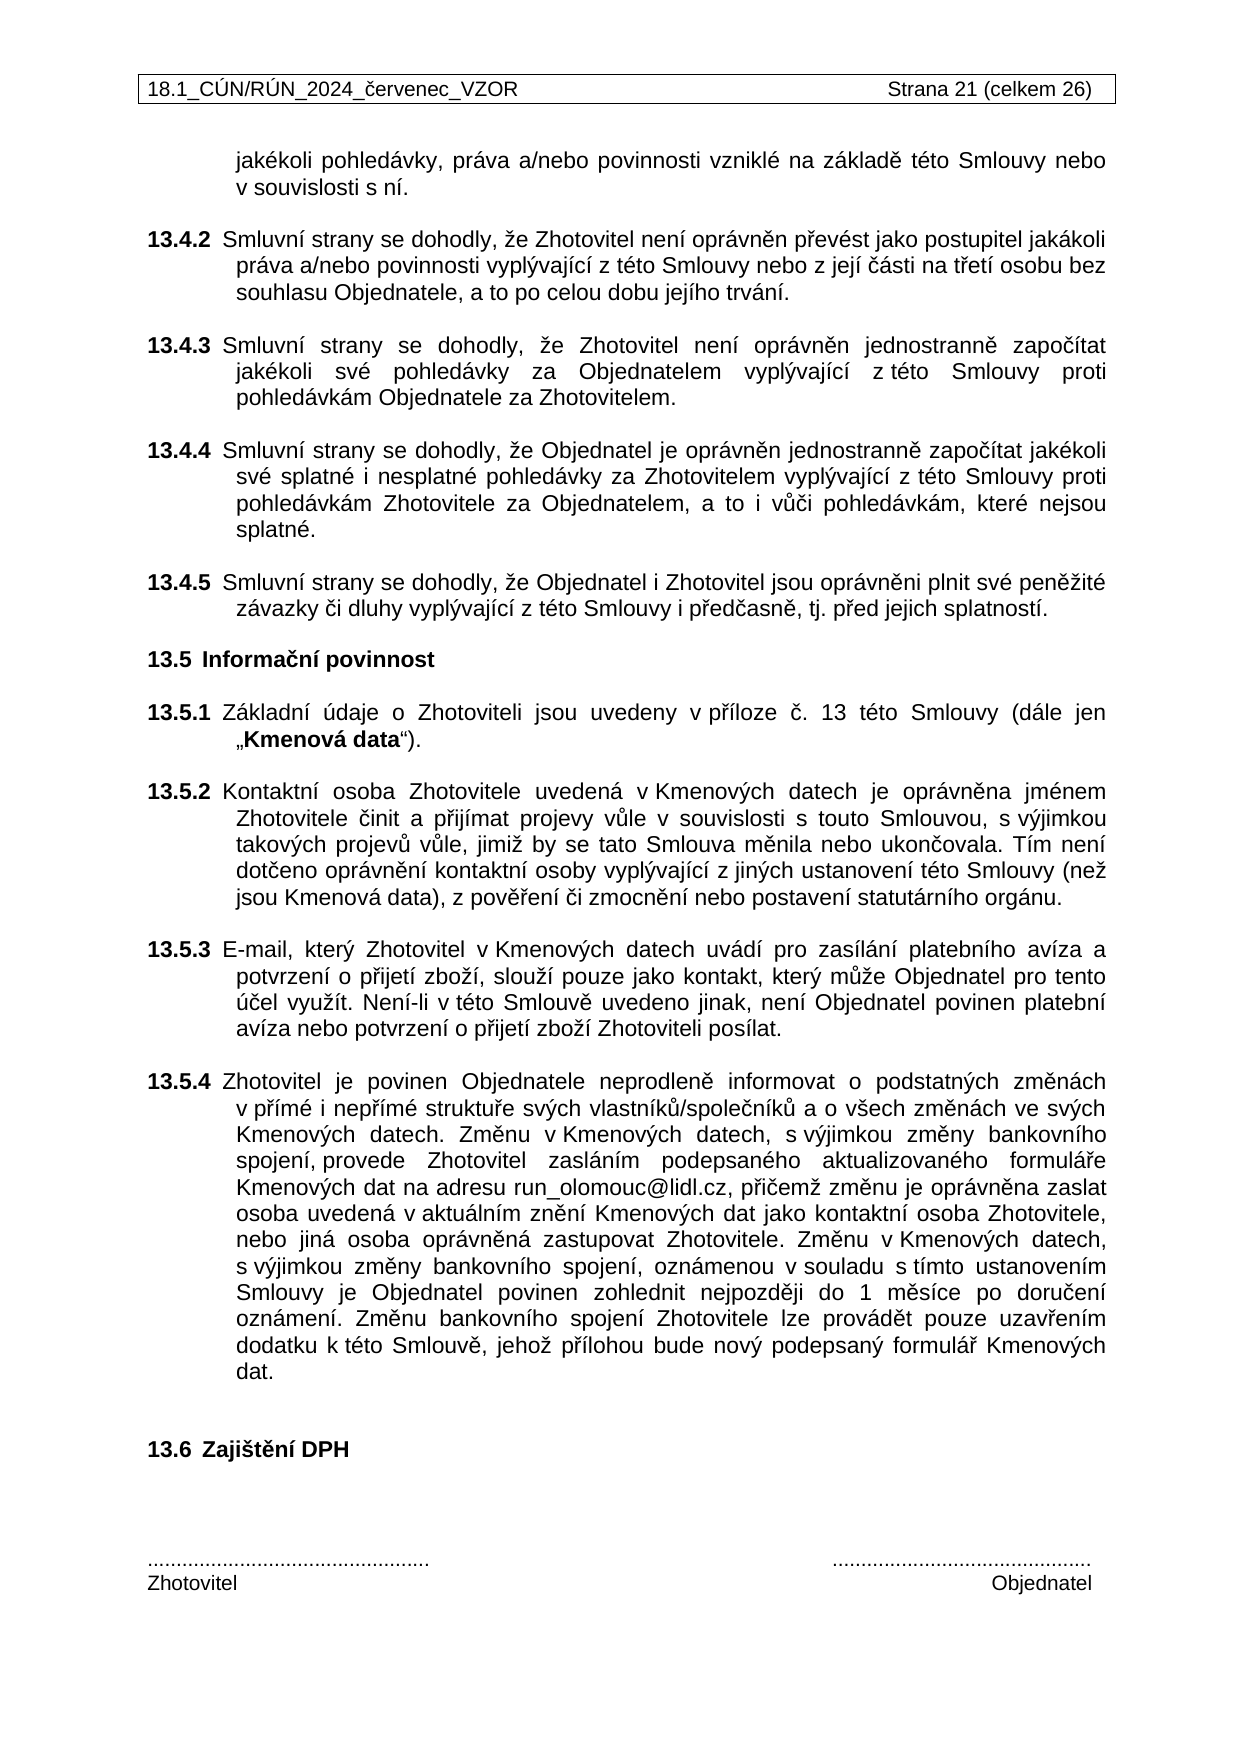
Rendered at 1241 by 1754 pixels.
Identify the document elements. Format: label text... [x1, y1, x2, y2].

text Kontaktní osoba Zhotovitele uvedená v Kmenových datech je oprávněna jménem Zhotovitele činit a přijímat projevy vůle v souvislosti s touto Smlouvou, s výjimkou takových projevů vůle, jimiž by se tato Smlouva měnila nebo ukončovala. Tím není dotčeno oprávnění kontaktní osoby vyplývající z jiných ustanovení této Smlouvy (než jsou Kmenová data), z pověření či zmocnění nebo postavení statutárního orgánu. [147, 778, 1107, 910]
text Smluvní strany se dohodly, že Zhotovitel není oprávněn jednostranně započítat jakékoli své pohledávky za Objednatelem vyplývající z této Smlouvy proti pohledávkám Objednatele za Zhotovitelem. [147, 332, 1107, 411]
text Smluvní strany se dohodly, že Objednatel i Zhotovitel jsou oprávněni plnit své peněžité závazky či dluhy vyplývající z této Smlouvy i předčasně, tj. před jejich splatností. [147, 569, 1107, 621]
text E-mail, který Zhotovitel v Kmenových datech uvádí pro zasílání platebního avíza a potvrzení o přijetí zboží, slouží pouze jako kontakt, který může Objednatel pro tento účel využít. Není-li v této Smlouvě uvedeno jinak, není Objednatel povinen platební avíza nebo potvrzení o přijetí zboží Zhotoviteli posílat. [147, 936, 1107, 1042]
text Zajištění DPH [147, 1436, 1107, 1462]
text Smluvní strany se dohodly, že Objednatel je oprávněn jednostranně započítat jakékoli své splatné i nesplatné pohledávky za Zhotovitelem vyplývající z této Smlouvy proti pohledávkám Zhotovitele za Objednatelem, a to i vůči pohledávkám, které nejsou splatné. [147, 437, 1107, 542]
text Smluvní strany se dohodly, že Zhotovitel není oprávněn převést jako postupitel jakákoli práva a/nebo povinnosti vyplývající z této Smlouvy nebo z její části na třetí osobu bez souhlasu Objednatele, a to po celou dobu jejího trvání. [147, 226, 1107, 305]
text Základní údaje o Zhotoviteli jsou uvedeny v příloze č. 13 této Smlouvy (dále jen „Kmenová data“). [147, 699, 1107, 752]
text Zhotovitel je povinen Objednatele neprodleně informovat o podstatných změnách v přímé i nepřímé struktuře svých vlastníků/společníků a o všech změnách ve svých Kmenových datech. Změnu v Kmenových datech, s výjimkou změny bankovního spojení, provede Zhotovitel zasláním podepsaného aktualizovaného formuláře Kmenových dat na adresu run_olomouc@lidl.cz, přičemž změnu je oprávněna zaslat osoba uvedená v aktuálním znění Kmenových dat jako kontaktní osoba Zhotovitele, nebo jiná osoba oprávněná zastupovat Zhotovitele. Změnu v Kmenových datech, s výjimkou změny bankovního spojení, oznámenou v souladu s tímto ustanovením Smlouvy je Objednatel povinen zohlednit nejpozději do 1 měsíce po doručení oznámení. Změnu bankovního spojení Zhotovitele lze provádět pouze uzavřením dodatku k této Smlouvě, jehož přílohou bude nový podepsaný formulář Kmenových dat. [147, 1068, 1107, 1384]
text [147, 147, 1107, 200]
text Informační povinnost [147, 646, 1107, 673]
